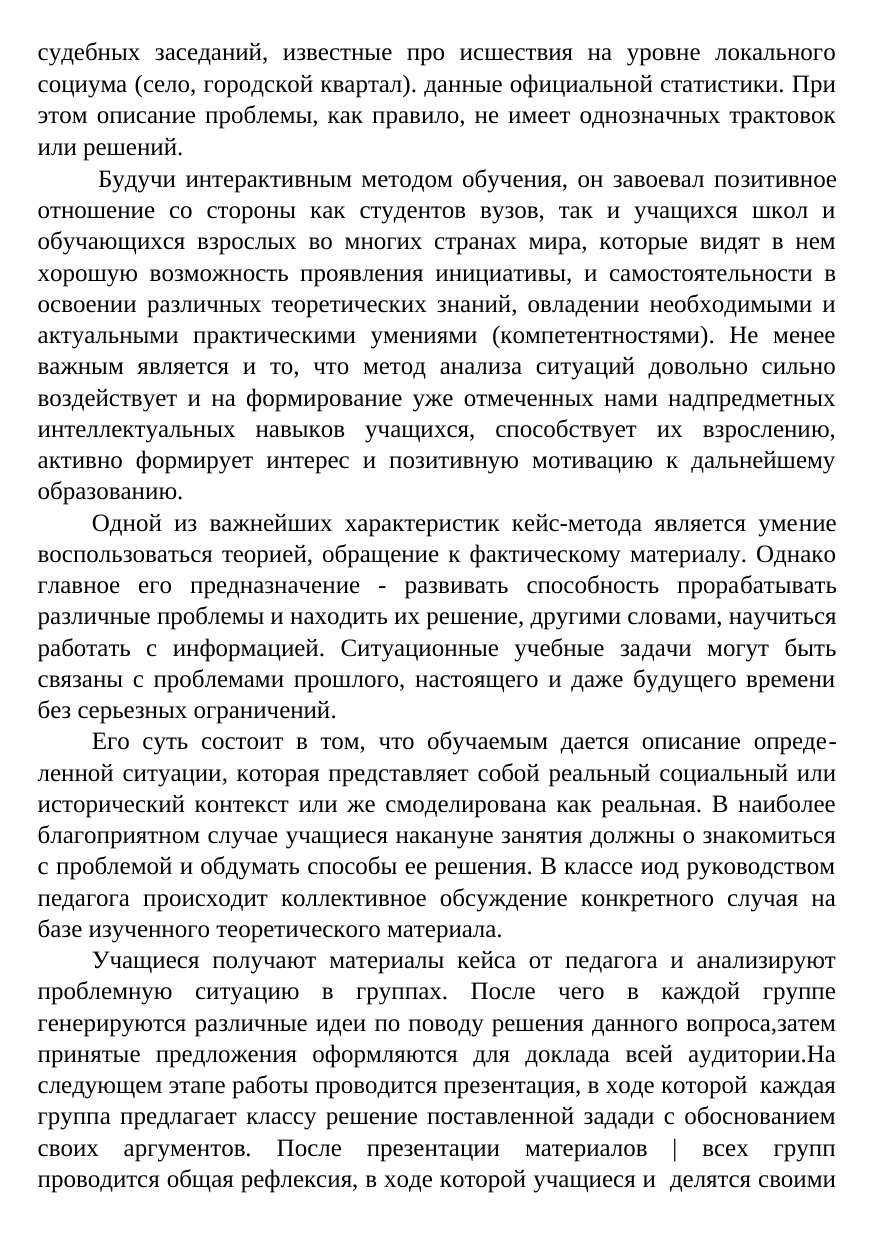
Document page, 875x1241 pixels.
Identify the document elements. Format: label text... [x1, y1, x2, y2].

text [37, 37, 837, 161]
text Его суть состоит в том, что обучаемым дается описание определенной ситуации, которая представляет собой реальный социальный или исторический контекст или же смоделирована как реальная. В наиболее благоприятном случае учащиеся накануне занятия должны о знакомиться с проблемой и обдумать способы ее решения. В классе иод руководством педагога происходит коллективное обсуждение конкретного случая на базе изученного теоретического материала. [37, 726, 837, 943]
text Одной из важнейших характеристик кейс-метода является умение воспользоваться теорией, обращение к фактическому материалу. Однако главное его предназначение - развивать способность прорабатывать различные проблемы и находить их решение, другими словами, научиться работать с информацией. Ситуационные учебные задачи могут быть связаны с проблемами прошлого, настоящего и даже будущего времени без серьезных ограничений. [37, 508, 837, 724]
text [37, 945, 837, 1193]
text Будучи интерактивным методом обучения, он завоевал позитивное отношение со стороны как студентов вузов, так и учащихся школ и обучающихся взрослых во многих странах мира, которые видят в нем хорошую возможность проявления инициативы, и самостоятельности в освоении различных теоретических знаний, овладении необходимыми и актуальными практическими умениями (компетентностями). Не менее важным является и то, что метод анализа ситуаций довольно сильно воздействует и на формирование уже отмеченных нами надпредметных интеллектуальных навыков учащихся, способствует их взрослению, активно формирует интерес и позитивную мотивацию к дальнейшему образованию. [37, 164, 837, 505]
